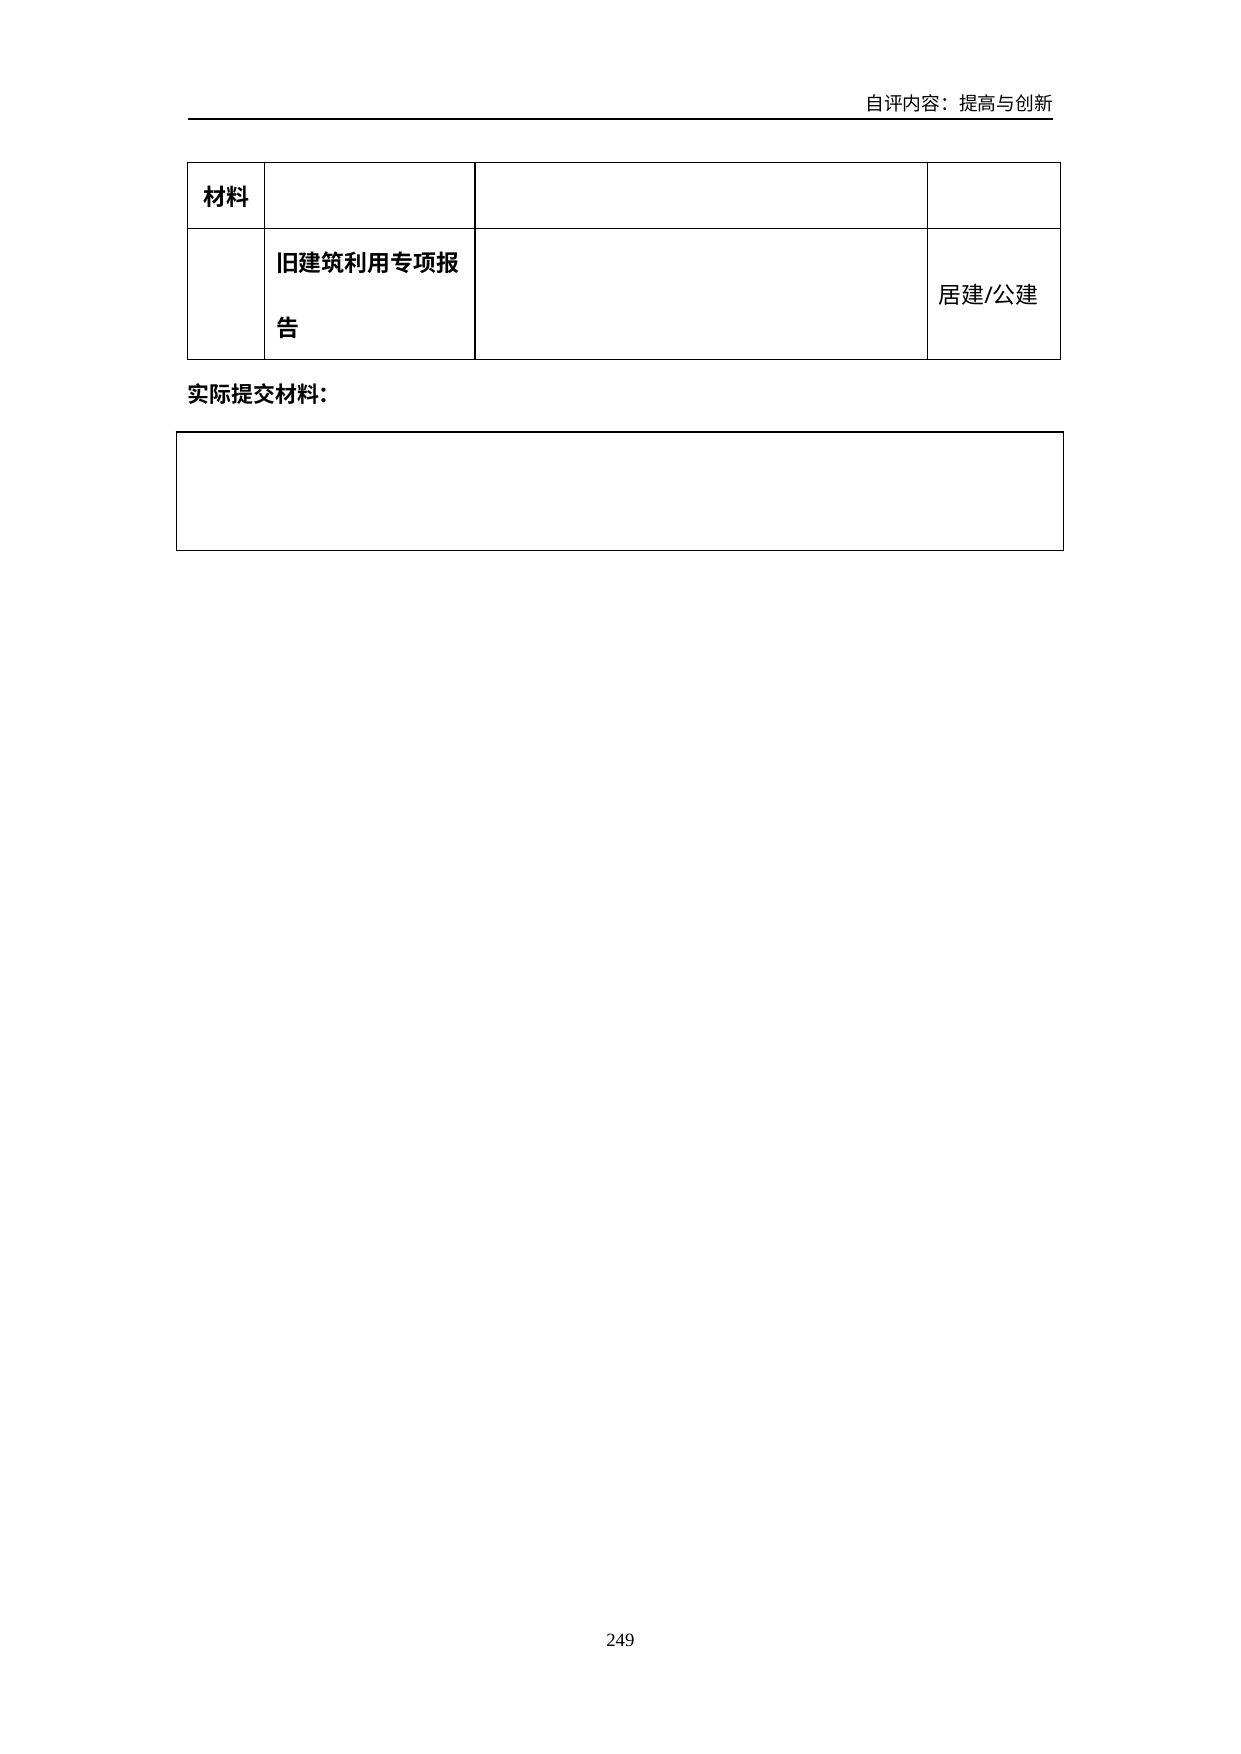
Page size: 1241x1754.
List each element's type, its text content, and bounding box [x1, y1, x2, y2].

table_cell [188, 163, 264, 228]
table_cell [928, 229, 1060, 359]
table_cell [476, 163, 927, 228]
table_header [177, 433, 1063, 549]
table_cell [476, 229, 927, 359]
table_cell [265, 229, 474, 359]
text 实际提交材料： [187, 376, 1053, 409]
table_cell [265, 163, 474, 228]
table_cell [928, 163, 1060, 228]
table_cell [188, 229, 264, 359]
